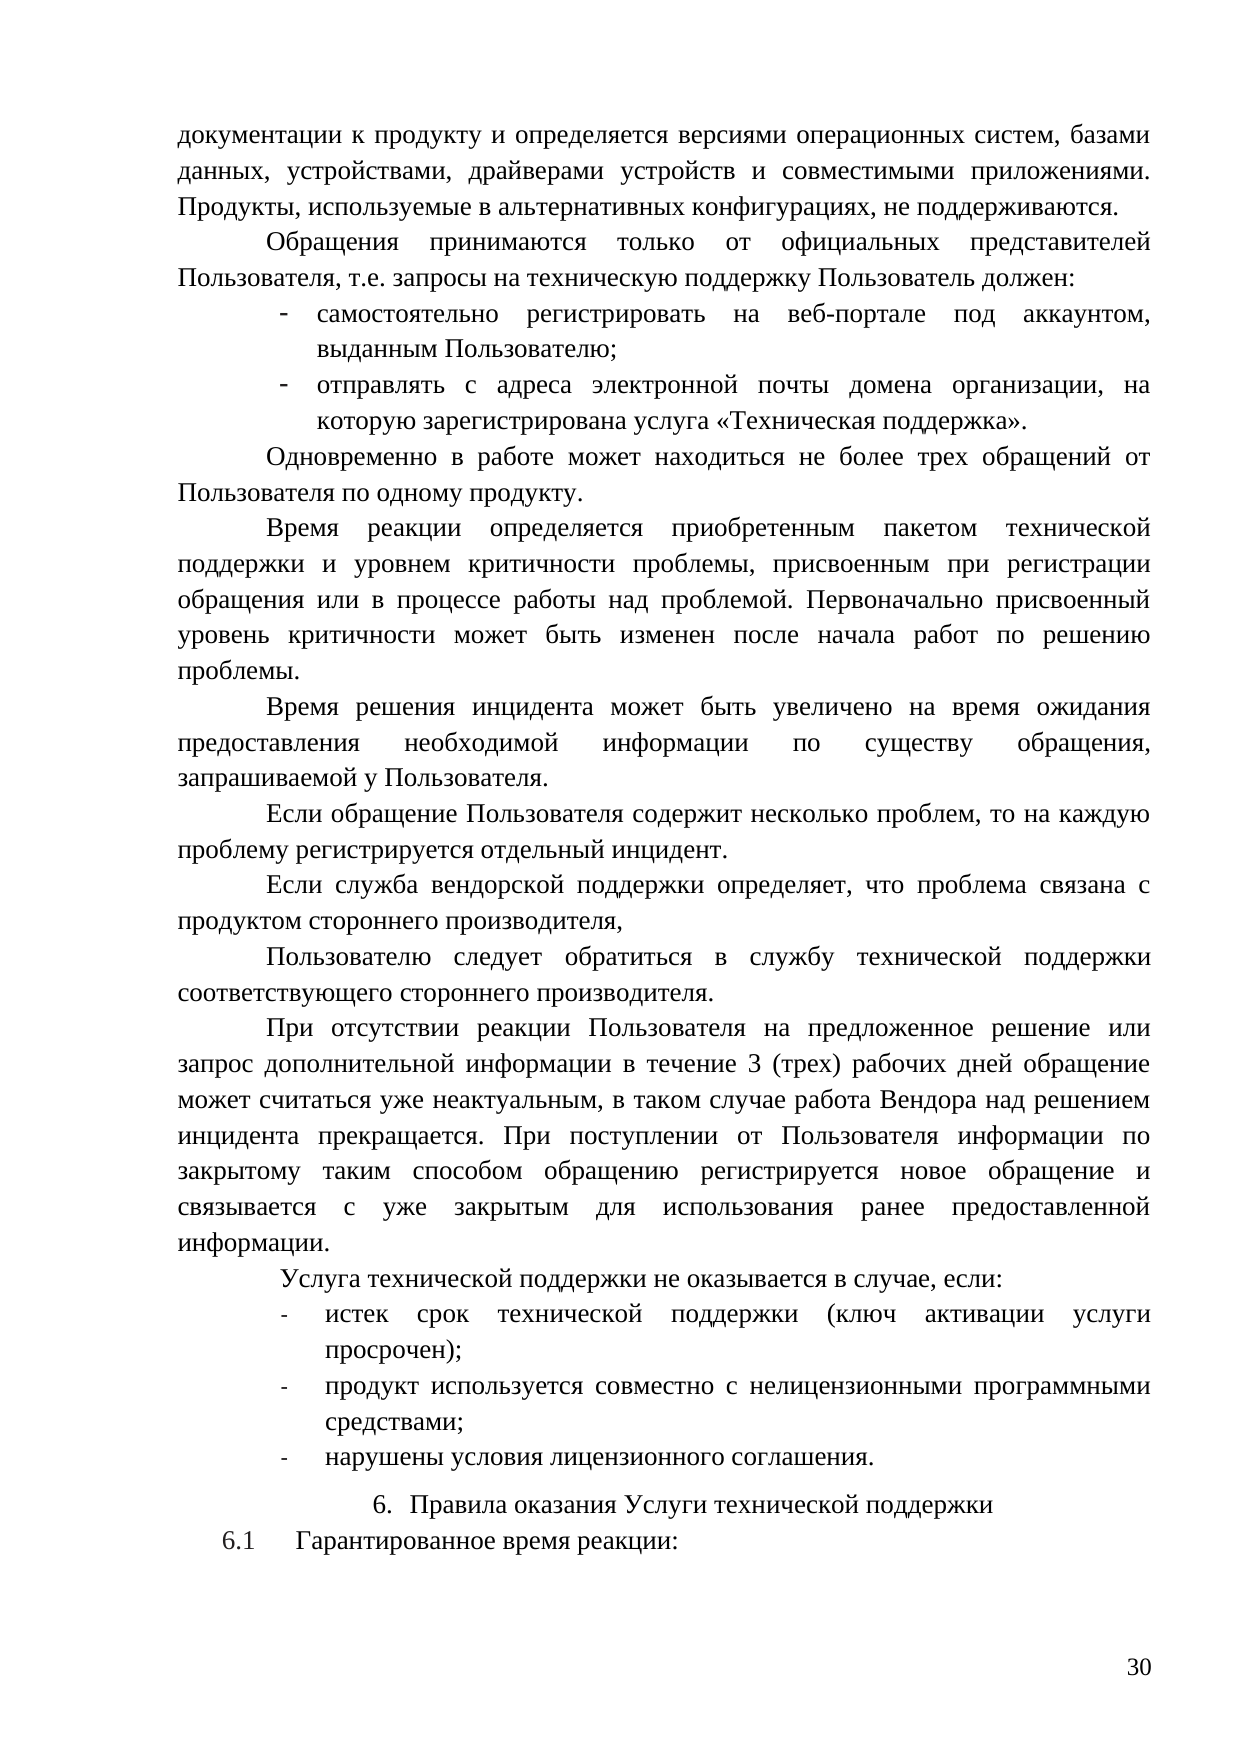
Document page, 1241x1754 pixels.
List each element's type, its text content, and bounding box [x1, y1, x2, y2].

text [177, 118, 1152, 221]
text Время решения инцидента может быть увеличено на время ожидания предоставления необходимой информации по существу обращения, запрашиваемой у Пользователя. [177, 690, 1152, 793]
text Обращения принимаются только от официальных представителей Пользователя, т.е. запросы на техническую поддержку Пользователь должен: [177, 225, 1152, 292]
text Одновременно в работе может находиться не более трех обращений от Пользователя по одному продукту. [177, 440, 1152, 507]
text Если служба вендорской поддержки определяет, что проблема связана с продуктом стороннего производителя, [177, 869, 1152, 936]
text Пользователю следует обратиться в службу технической поддержки соответствующего стороннего производителя. [177, 940, 1152, 1007]
list самостоятельно регистрировать на веб-портале под аккаунтом, выданным Пользователю; [279, 297, 1152, 364]
list нарушены условия лицензионного соглашения. [281, 1440, 1152, 1471]
text При отсутствии реакции Пользователя на предложенное решение или запрос дополнительной информации в течение 3 (трех) рабочих дней обращение может считаться уже неактуальным, в таком случае работа Вендора над решением инцидента прекращается. При поступлении от Пользователя информации по закрытому таким способом обращению регистрируется новое обращение и связывается с уже закрытым для использования ранее предоставленной информации. [177, 1012, 1152, 1257]
list продукт используется совместно с нелицензионными программными средствами; [281, 1369, 1152, 1436]
text Время реакции определяется приобретенным пакетом технической поддержки и уровнем критичности проблемы, присвоенным при регистрации обращения или в процессе работы над проблемой. Первоначально присвоенный уровень критичности может быть изменен после начала работ по решению проблемы. [177, 511, 1152, 685]
list отправлять с адреса электронной почты домена организации, на которую зарегистрирована услуга «Техническая поддержка». [279, 368, 1152, 435]
list Гарантированное время реакции: [222, 1524, 1152, 1555]
list Правила оказания Услуги технической поддержки [214, 1488, 1152, 1520]
text Услуга технической поддержки не оказывается в случае, если: [177, 1262, 1152, 1293]
list истек срок технической поддержки (ключ активации услуги просрочен); [281, 1297, 1152, 1364]
text Если обращение Пользователя содержит несколько проблем, то на каждую проблему регистрируется отдельный инцидент. [177, 797, 1152, 864]
